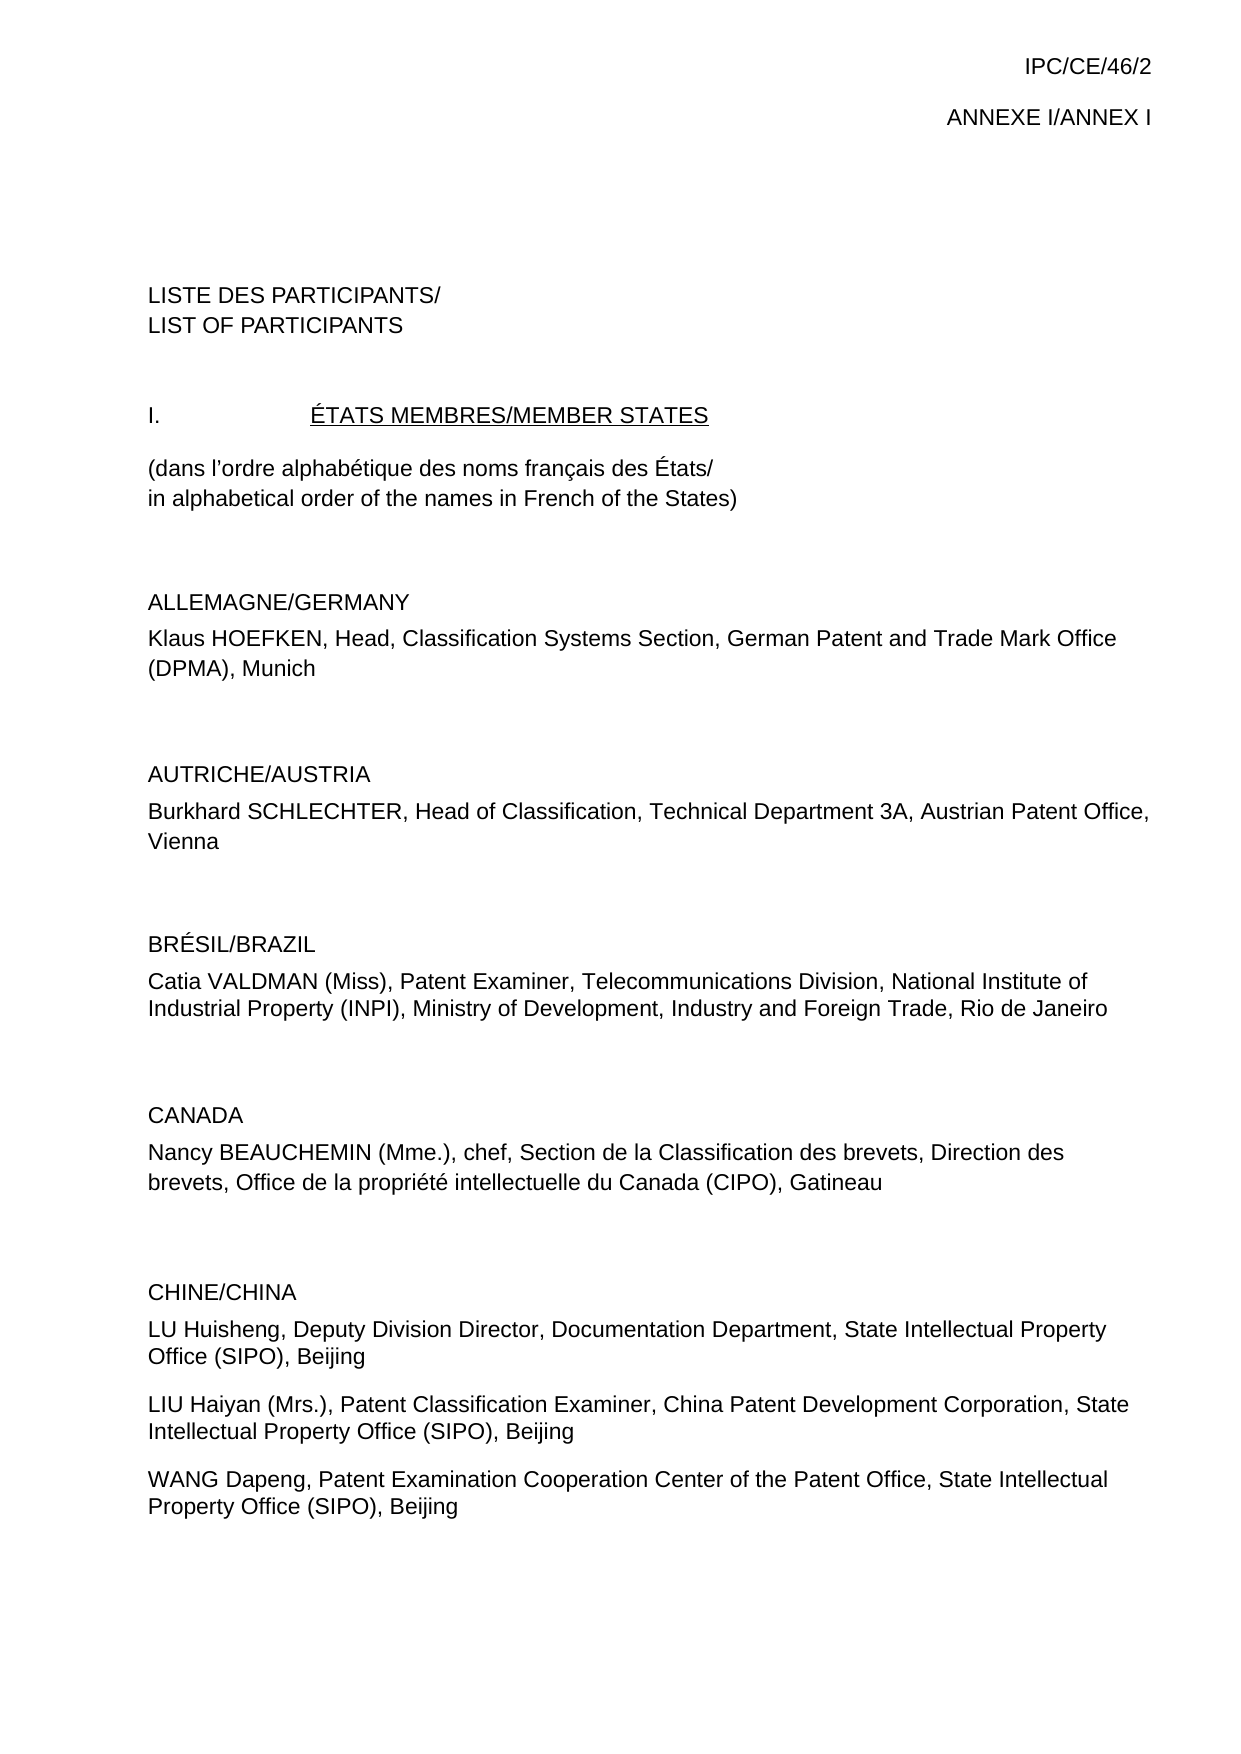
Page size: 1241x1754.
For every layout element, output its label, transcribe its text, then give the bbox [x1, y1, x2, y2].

subtitle AUTRICHE/AUSTRIA [148, 761, 1152, 788]
subtitle LISTE DES PARTICIPANTS/ LIST OF PARTICIPANTS [148, 282, 1152, 339]
text I. ÉTATS MEMBRES/MEMBER STATES [148, 402, 1152, 428]
subtitle CANADA [148, 1102, 1152, 1128]
subtitle ALLEMAGNE/GERMANY [148, 588, 1152, 615]
text Nancy BEAUCHEMIN (Mme.), chef, Section de la Classification des brevets, Direction des brevets, Office de la propriété intellectuelle du Canada (CIPO), Gatineau [148, 1138, 1152, 1195]
text Catia VALDMAN (Miss), Patent Examiner, Telecommunications Division, National Institute of Industrial Property (INPI), Ministry of Development, Industry and Foreign Trade, Rio de Janeiro [148, 968, 1152, 1022]
text (dans l’ordre alphabétique des noms français des États/ in alphabetical order of the names in French of the States) [148, 455, 1152, 512]
text WANG Dapeng, Patent Examination Cooperation Center of the Patent Office, State Intellectual Property Office (SIPO), Beijing [148, 1466, 1152, 1520]
text LU Huisheng, Deputy Division Director, Documentation Department, State Intellectual Property Office (SIPO), Beijing [148, 1316, 1152, 1370]
text Klaus HOEFKEN, Head, Classification Systems Section, German Patent and Trade Mark Office (DPMA), Munich [148, 625, 1152, 682]
subtitle CHINE/CHINA [148, 1279, 1152, 1306]
subtitle BRÉSIL/BRAZIL [148, 931, 1152, 958]
text LIU Haiyan (Mrs.), Patent Classification Examiner, China Patent Development Corporation, State Intellectual Property Office (SIPO), Beijing [148, 1391, 1152, 1445]
text Burkhard SCHLECHTER, Head of Classification, Technical Department 3A, Austrian Patent Office, Vienna [148, 798, 1152, 854]
